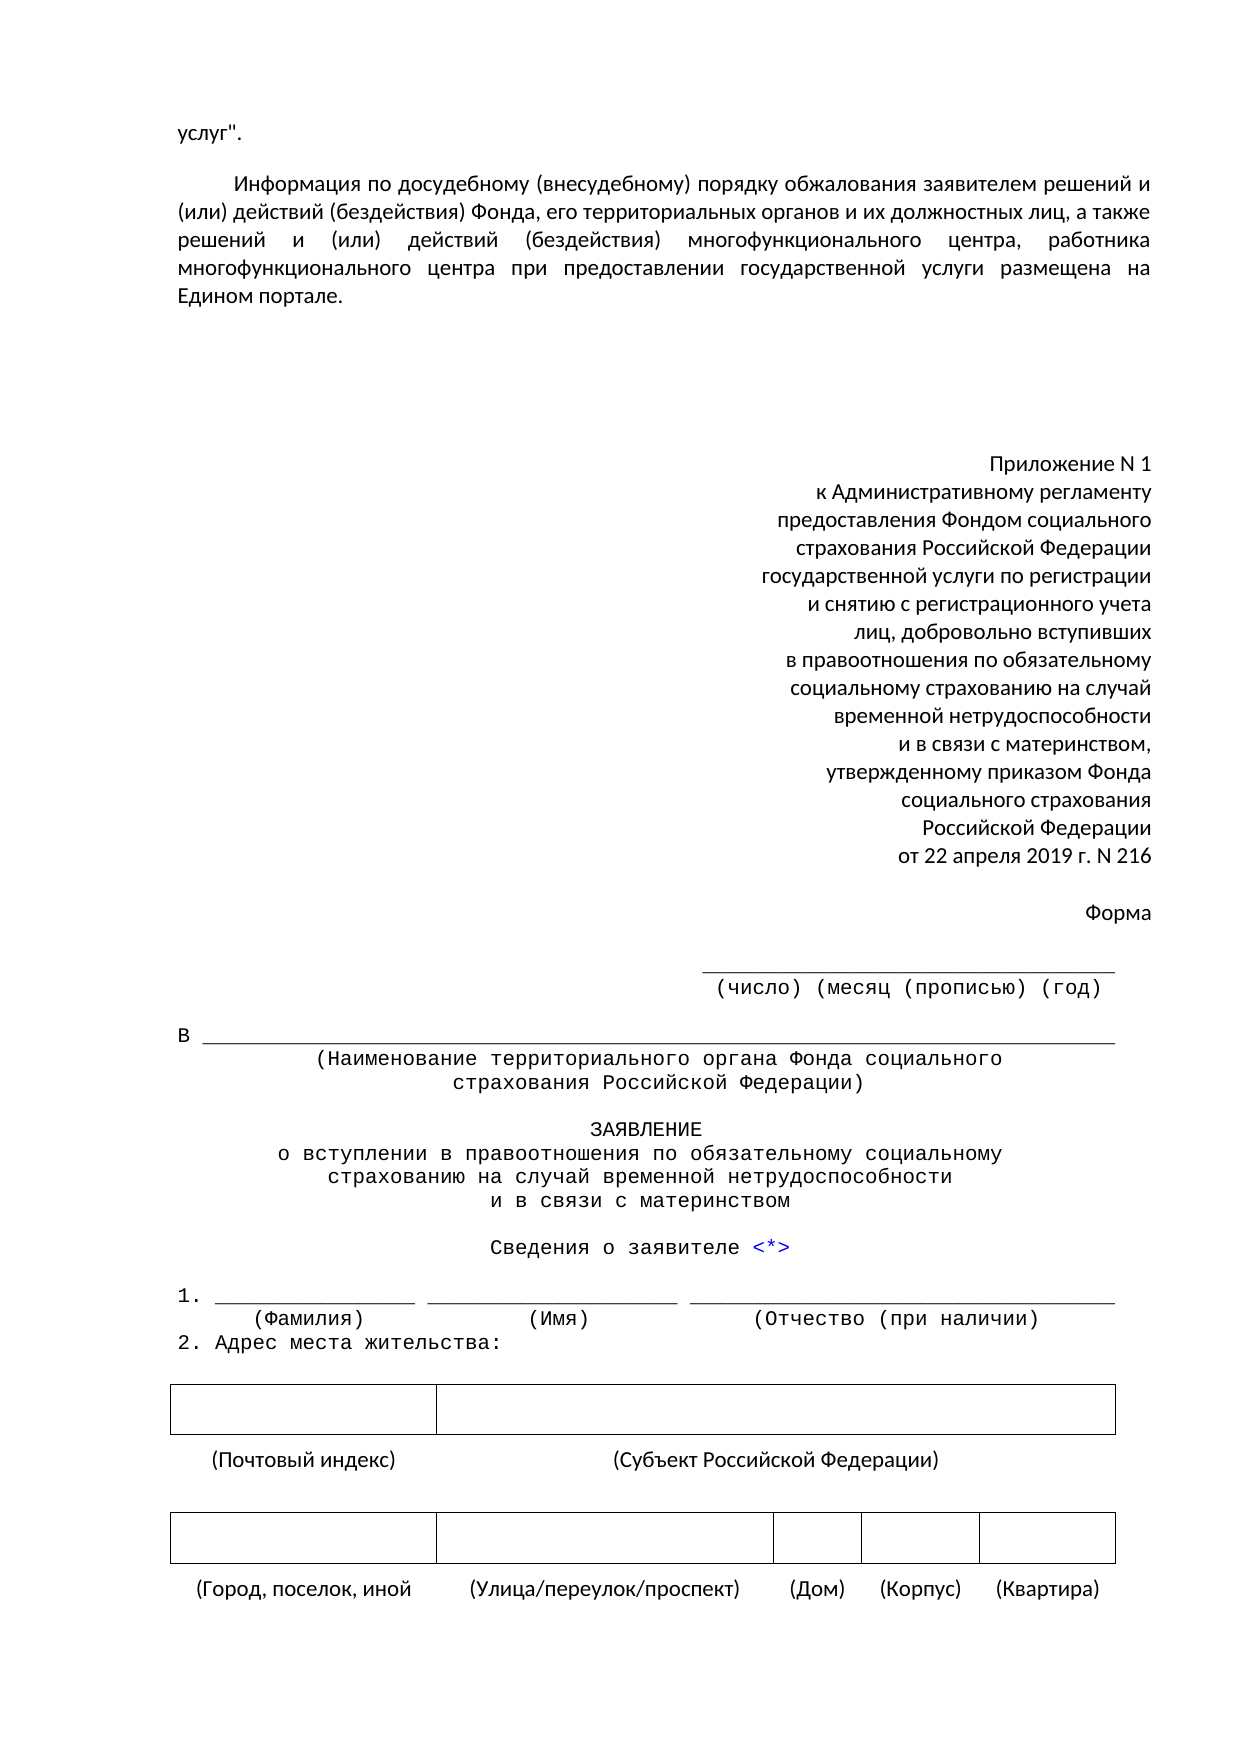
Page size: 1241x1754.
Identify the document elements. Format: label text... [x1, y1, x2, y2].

text утвержденному приказом Фонда [177, 757, 1152, 786]
text 1. ________________ ____________________ __________________________________ [177, 1285, 1152, 1308]
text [177, 118, 1152, 146]
text 2. Адрес места жительства: [177, 1332, 1152, 1356]
text страхования Российской Федерации) [177, 1072, 1152, 1096]
table_header [862, 1513, 979, 1563]
text и в связи с материнством [177, 1190, 1152, 1214]
text (число) (месяц (прописью) (год) [177, 977, 1152, 1001]
text Сведения о заявителе <*> [177, 1237, 1152, 1261]
text _________________________________ [177, 954, 1152, 977]
text к Административному регламенту [177, 477, 1152, 505]
table_header [774, 1513, 861, 1563]
text страхования Российской Федерации [177, 533, 1152, 561]
text социальному страхованию на случай [177, 673, 1152, 701]
text Приложение N 1 [177, 449, 1152, 477]
table_cell (Корпус) [861, 1564, 979, 1613]
table_header [437, 1513, 773, 1563]
text государственной услуги по регистрации [177, 561, 1152, 589]
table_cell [171, 1564, 436, 1613]
table_header [980, 1513, 1115, 1563]
text (Фамилия) (Имя) (Отчество (при наличии) [177, 1308, 1152, 1332]
text (Наименование территориального органа Фонда социального [177, 1048, 1152, 1072]
text страхованию на случай временной нетрудоспособности [177, 1166, 1152, 1190]
text Форма [177, 898, 1152, 926]
text Российской Федерации [177, 813, 1152, 842]
table_header [171, 1513, 436, 1563]
text предоставления Фондом социального [177, 505, 1152, 533]
table_cell (Субъект Российской Федерации) [436, 1435, 1116, 1484]
table_header [437, 1385, 1115, 1434]
text и в связи с материнством, [177, 729, 1152, 757]
text В _________________________________________________________________________ [177, 1024, 1152, 1048]
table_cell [436, 1564, 773, 1613]
table_cell (Почтовый индекс) [171, 1435, 436, 1484]
text и снятию с регистрационного учета [177, 589, 1152, 617]
table_header [171, 1385, 436, 1434]
text в правоотношения по обязательному [177, 645, 1152, 673]
table_cell (Дом) [773, 1564, 861, 1613]
text социального страхования [177, 786, 1152, 813]
text ЗАЯВЛЕНИЕ [177, 1119, 1152, 1143]
text о вступлении в правоотношения по обязательному социальному [177, 1143, 1152, 1166]
text временной нетрудоспособности [177, 701, 1152, 729]
table_cell (Квартира) [980, 1564, 1116, 1613]
text Информация по досудебному (внесудебному) порядку обжалования заявителем решений и (или) действий (бездействия) Фонда, его территориальных органов и их должностных лиц, а также решений и (или) действий (бездействия) многофункционального центра, работника многофункционального центра при предоставлении государственной услуги размещена на Едином портале. [177, 169, 1152, 309]
text лиц, добровольно вступивших [177, 617, 1152, 645]
text от 22 апреля 2019 г. N 216 [177, 842, 1152, 869]
